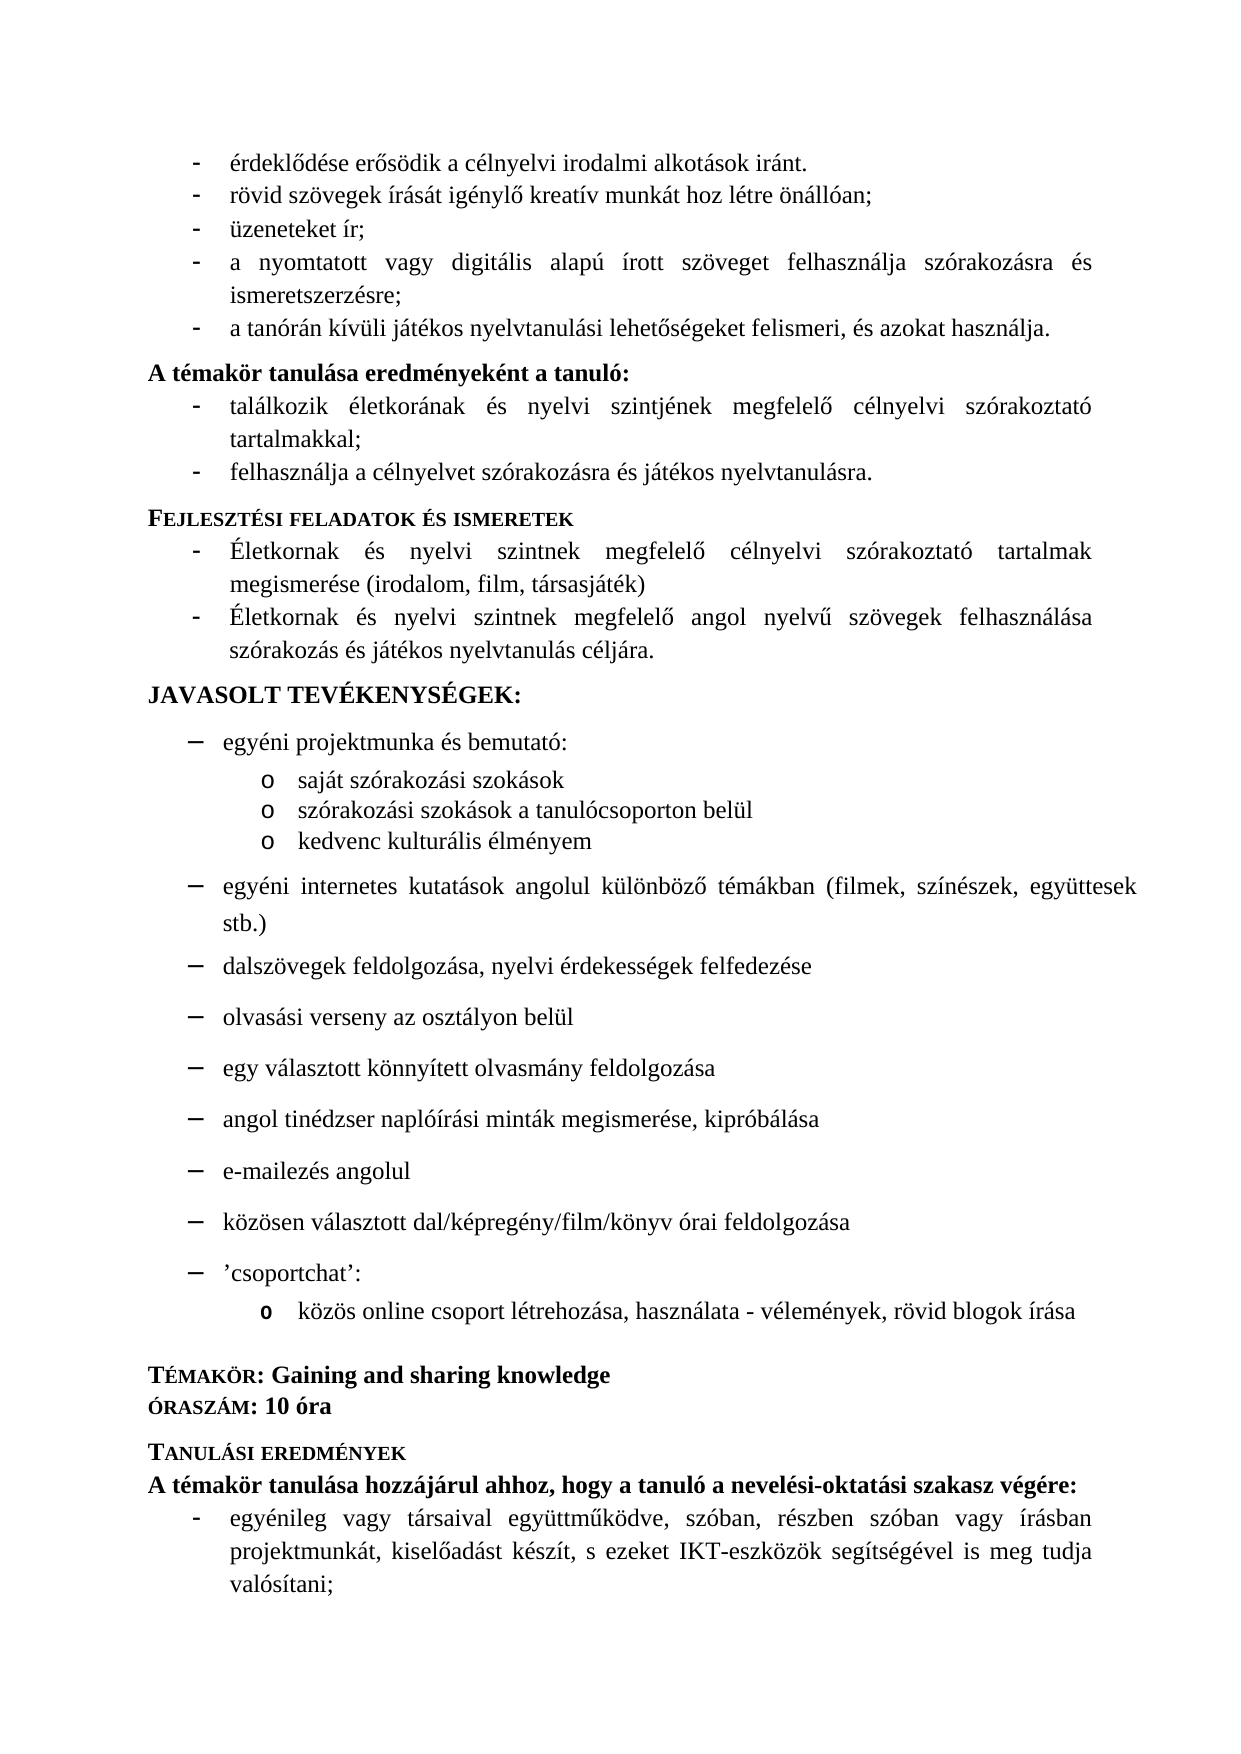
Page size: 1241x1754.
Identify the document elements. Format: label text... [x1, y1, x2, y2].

list üzeneteket ír; [192, 214, 1093, 242]
text A témakör tanulása hozzájárul ahhoz, hogy a tanuló a nevelési-oktatási szakasz végére: [148, 1470, 1093, 1498]
list találkozik életkorának és nyelvi szintjének megfelelő célnyelvi szórakoztató tartalmakkal; [192, 391, 1093, 453]
text JAVASOLT TEVÉKENYSÉGEK: [148, 680, 1093, 709]
list ’csoportchat’: [185, 1245, 1138, 1296]
subtitle Tanulási eredmények [148, 1437, 1093, 1466]
list a nyomtatott vagy digitális alapú írott szöveget felhasználja szórakozásra és ismeretszerzésre; [192, 247, 1093, 308]
list rövid szövegek írását igénylő kreatív munkát hoz létre önállóan; [192, 181, 1093, 209]
list egyéni internetes kutatások angolul különböző témákban (filmek, színészek, együttesek stb.) [185, 857, 1138, 937]
list egyénileg vagy társaival együttműködve, szóban, részben szóban vagy írásban projektmunkát, kiselőadást készít, s ezeket IKT-eszközök segítségével is meg tudja valósítani; [192, 1503, 1093, 1598]
text Témakör: Gaining and sharing knowledge [148, 1360, 1138, 1389]
list felhasználja a célnyelvet szórakozásra és játékos nyelvtanulásra. [192, 457, 1093, 486]
text óraszám: 10 óra [148, 1391, 1093, 1420]
list e-mailezés angolul [185, 1142, 1138, 1193]
list kedvenc kulturális élményem [260, 826, 1138, 857]
text A témakör tanulása eredményeként a tanuló: [148, 358, 1093, 387]
list dalszövegek feldolgozása, nyelvi érdekességek felfedezése [185, 937, 1138, 988]
list egyéni projektmunka és bemutató: [185, 713, 1138, 765]
list Életkornak és nyelvi szintnek megfelelő célnyelvi szórakoztató tartalmak megismerése (irodalom, film, társasjáték) [192, 536, 1093, 598]
list saját szórakozási szokások [260, 765, 1138, 796]
list Életkornak és nyelvi szintnek megfelelő angol nyelvű szövegek felhasználása szórakozás és játékos nyelvtanulás céljára. [192, 602, 1093, 664]
list angol tinédzser naplóírási minták megismerése, kipróbálása [185, 1091, 1138, 1142]
list szórakozási szokások a tanulócsoporton belül [260, 796, 1138, 826]
list közös online csoport létrehozása, használata - vélemények, rövid blogok írása [260, 1296, 1138, 1327]
list olvasási verseny az osztályon belül [185, 988, 1138, 1040]
list egy választott könnyített olvasmány feldolgozása [185, 1040, 1138, 1091]
subtitle Fejlesztési feladatok és ismeretek [148, 503, 1093, 532]
list érdeklődése erősödik a célnyelvi irodalmi alkotások iránt. [192, 148, 1093, 176]
list közösen választott dal/képregény/film/könyv órai feldolgozása [185, 1193, 1138, 1245]
list a tanórán kívüli játékos nyelvtanulási lehetőségeket felismeri, és azokat használja. [192, 313, 1093, 341]
